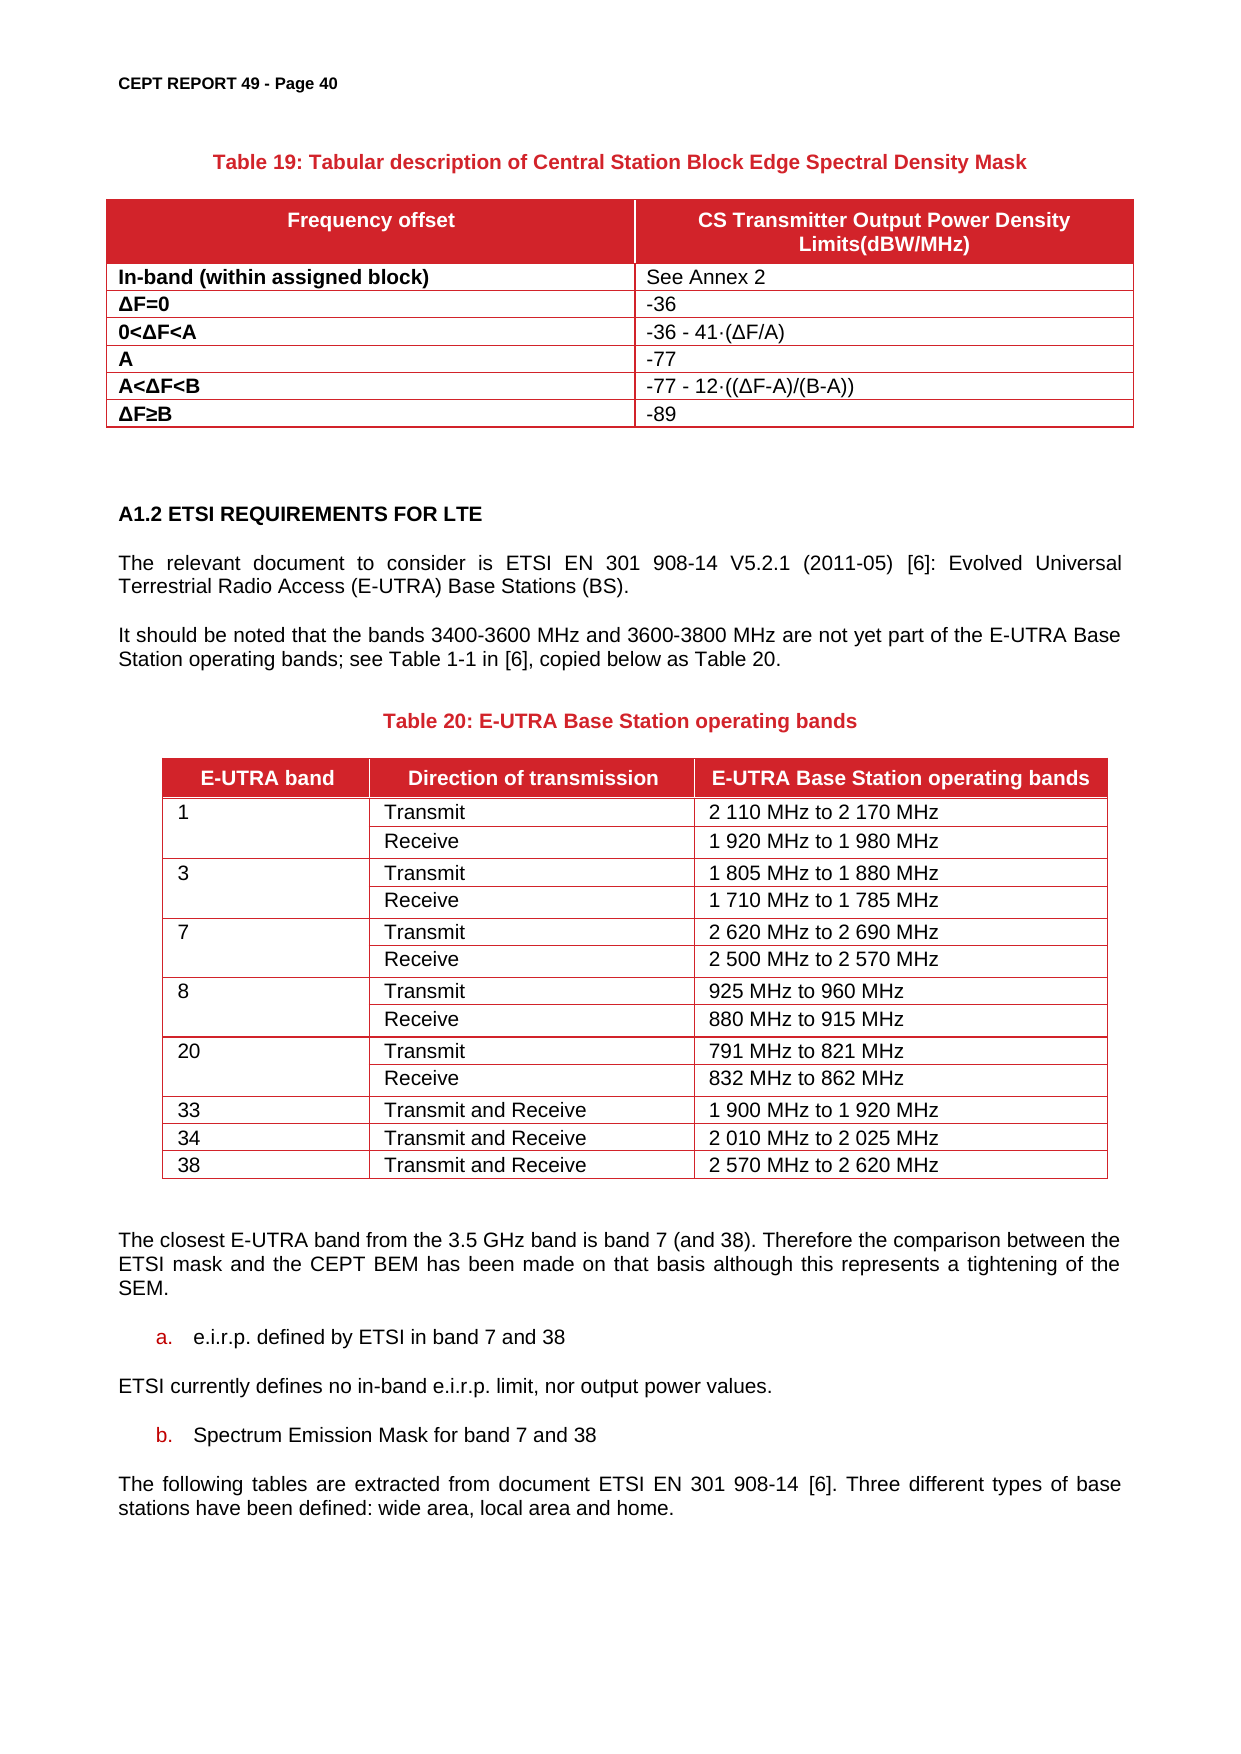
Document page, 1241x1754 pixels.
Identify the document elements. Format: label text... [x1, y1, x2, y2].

text The closest E-UTRA band from the 3.5 GHz band is band 7 (and 38). Therefore the comparison between the ETSI mask and the CEPT BEM has been made on that basis although this represents a tightening of the . [118, 1228, 1122, 1299]
table_cell 2 620 MHz to 2 690 MHz [695, 919, 1107, 945]
table_cell 880 MHz to 915 MHz [695, 1005, 1107, 1036]
table_header CS Transmitter Output Power Density Limits(dBW/MHz) [636, 200, 1133, 263]
table_cell -77 - 12·((ΔF-A)/(B-A)) [636, 373, 1133, 399]
list Spectrum Emission Mask for band 7 and 38 [156, 1422, 1122, 1446]
text The following tables are extracted from document ETSI EN 301 908-14 [6]. Three different types of base stations have been defined: wide area, local area and home. [118, 1471, 1122, 1519]
subtitle ETSI requirements for LTE [118, 501, 1122, 525]
table_cell -89 [636, 400, 1133, 426]
text It should be noted that the bands 3400-3600 MHz and 3600-3800 MHz are not yet part of the E-UTRA Base Station operating bands; see Table 1-1 in [6], copied below as Table 20. [118, 623, 1122, 671]
table_cell Receive [370, 827, 694, 858]
table_cell 1 805 MHz to 1 880 MHz [695, 859, 1107, 886]
text ETSI currently defines no in-band e.i.r.p. limit, nor output power values. [118, 1373, 1122, 1397]
table_cell ΔF=0 [107, 291, 634, 317]
table_cell 8 [163, 978, 369, 1036]
table_cell Transmit [370, 799, 694, 826]
table_cell 2 500 MHz to 2 570 MHz [695, 946, 1107, 977]
table_cell Transmit [370, 859, 694, 886]
table_cell Transmit and Receive [370, 1124, 694, 1150]
table_cell Receive [370, 946, 694, 977]
table_cell 832 MHz to 862 MHz [695, 1065, 1107, 1096]
table_cell -36 [636, 291, 1133, 317]
table_cell Receive [370, 887, 694, 918]
table_cell Transmit and Receive [370, 1151, 694, 1178]
list e.i.r.p. defined by ETSI in band 7 and 38 [156, 1324, 1122, 1348]
table_cell 2 010 MHz to 2 025 MHz [695, 1124, 1107, 1150]
table_cell -77 [636, 346, 1133, 372]
table_cell 7 [163, 919, 369, 977]
table_cell Receive [370, 1065, 694, 1096]
table_cell 791 MHz to 821 MHz [695, 1038, 1107, 1064]
table_cell A [107, 346, 634, 372]
table_cell 925 MHz to 960 MHz [695, 978, 1107, 1004]
table_cell 1 710 MHz to 1 785 MHz [695, 887, 1107, 918]
title E-UTRA Base Station operating bands [118, 709, 1122, 733]
title Tabular description of Central Station Block Edge Spectral Density Mask [118, 150, 1122, 174]
table_cell In-band (within assigned block) [107, 264, 634, 290]
table_cell 38 [163, 1151, 369, 1178]
table_cell Transmit [370, 1038, 694, 1064]
table_cell 1 [163, 799, 369, 858]
table_header Frequency offset [107, 200, 634, 263]
table_cell 20 [163, 1038, 369, 1096]
table_cell 34 [163, 1124, 369, 1150]
table_cell 1 900 MHz to 1 920 MHz [695, 1097, 1107, 1123]
table_header E-UTRA band [163, 759, 369, 797]
table_cell ΔF≥B [107, 400, 634, 426]
table_header Direction of transmission [370, 759, 694, 797]
table_cell 2 110 MHz to 2 170 MHz [695, 799, 1107, 826]
table_cell See Annex 2 [636, 264, 1133, 290]
table_cell -36 - 41·(ΔF/A) [636, 318, 1133, 344]
table_cell A<ΔF<B [107, 373, 634, 399]
table_cell 0<ΔF<A [107, 318, 634, 344]
table_cell 3 [163, 859, 369, 918]
table_cell Transmit [370, 978, 694, 1004]
table_cell 1 920 MHz to 1 980 MHz [695, 827, 1107, 858]
table_cell Transmit and Receive [370, 1097, 694, 1123]
table_cell Transmit [370, 919, 694, 945]
table_cell 2 570 MHz to 2 620 MHz [695, 1151, 1107, 1178]
table_cell Receive [370, 1005, 694, 1036]
table_cell 33 [163, 1097, 369, 1123]
table_header E-UTRA Base Station operating bands [695, 759, 1107, 797]
text The relevant document to consider is ETSI EN 301 908-14 V5.2.1 (2011-05) [6]: Evolved Universal Terrestrial Radio Access (E-UTRA) Base Stations (BS). [118, 550, 1122, 598]
